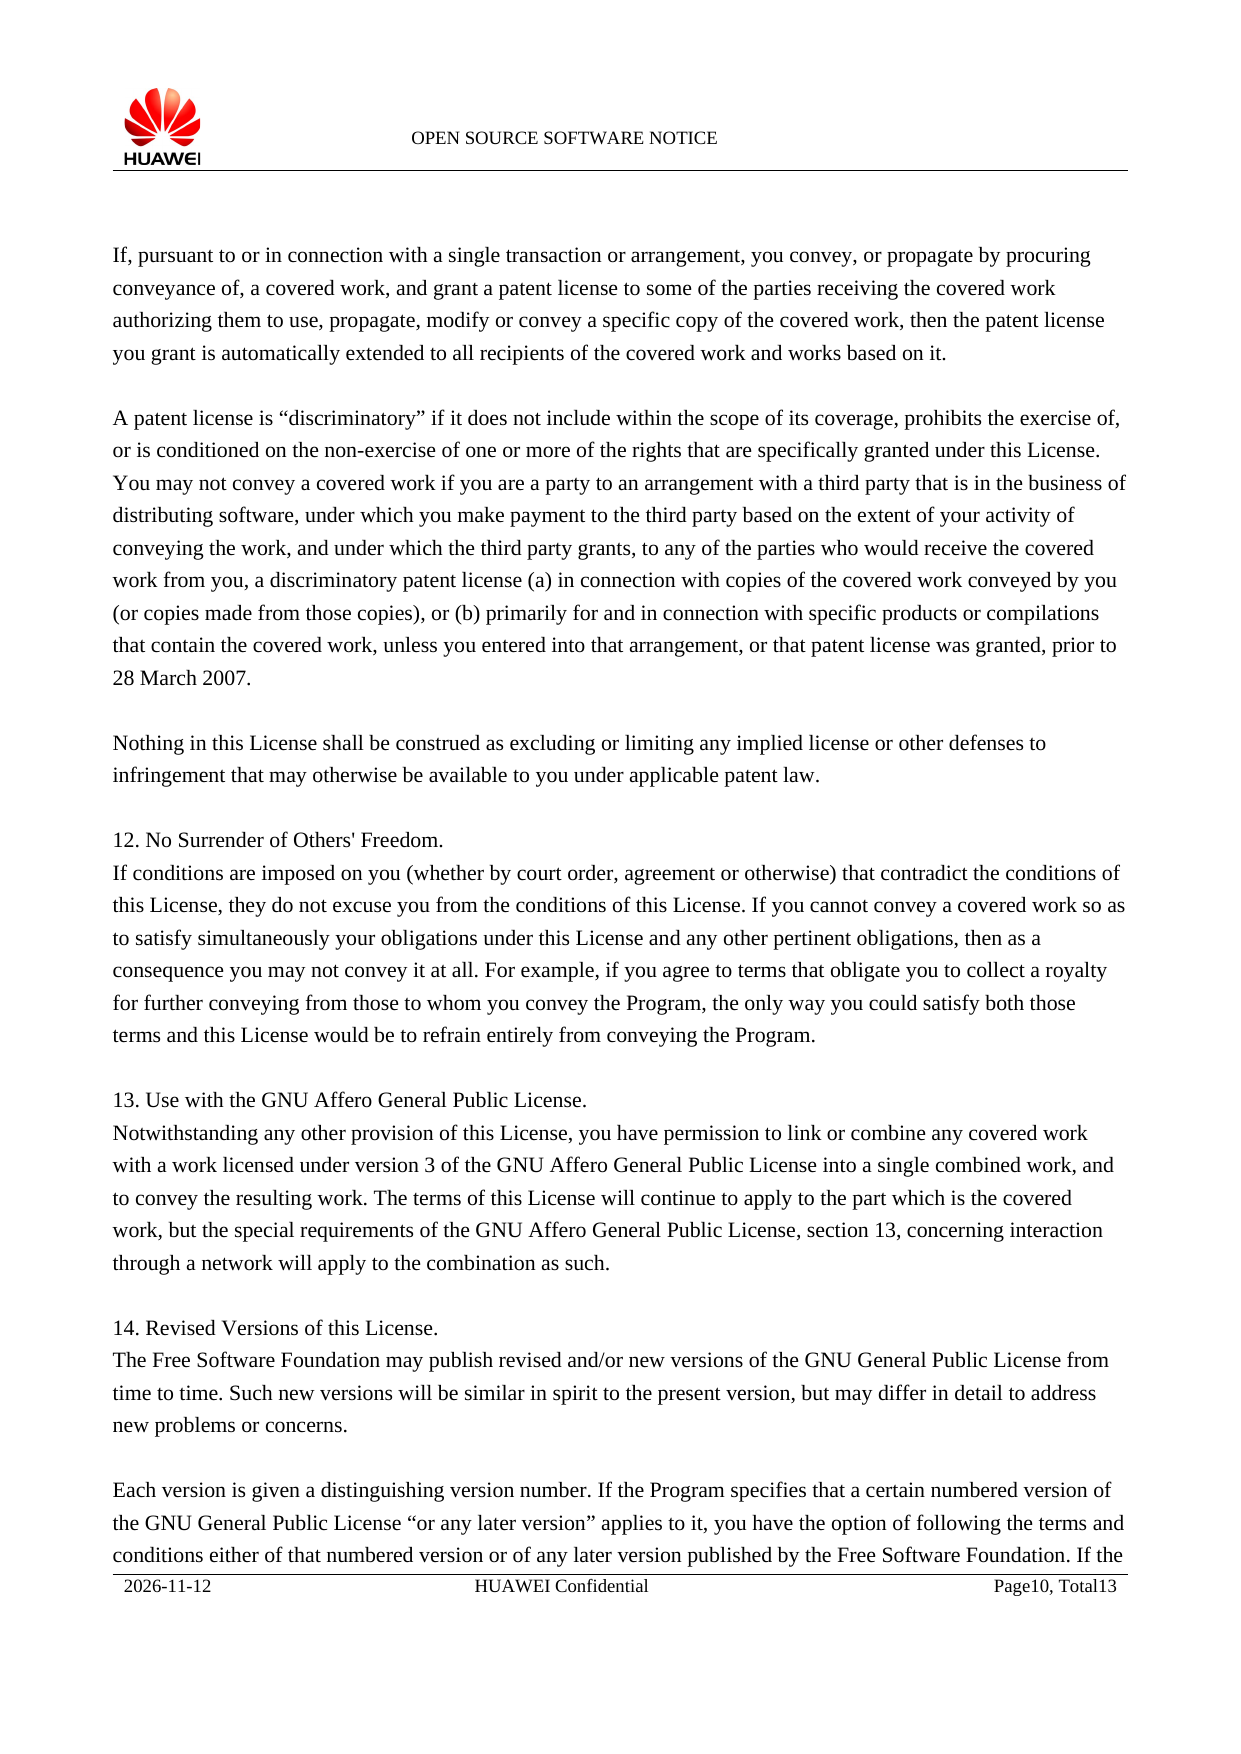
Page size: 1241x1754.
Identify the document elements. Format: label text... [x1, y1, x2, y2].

picture [124, 88, 201, 165]
